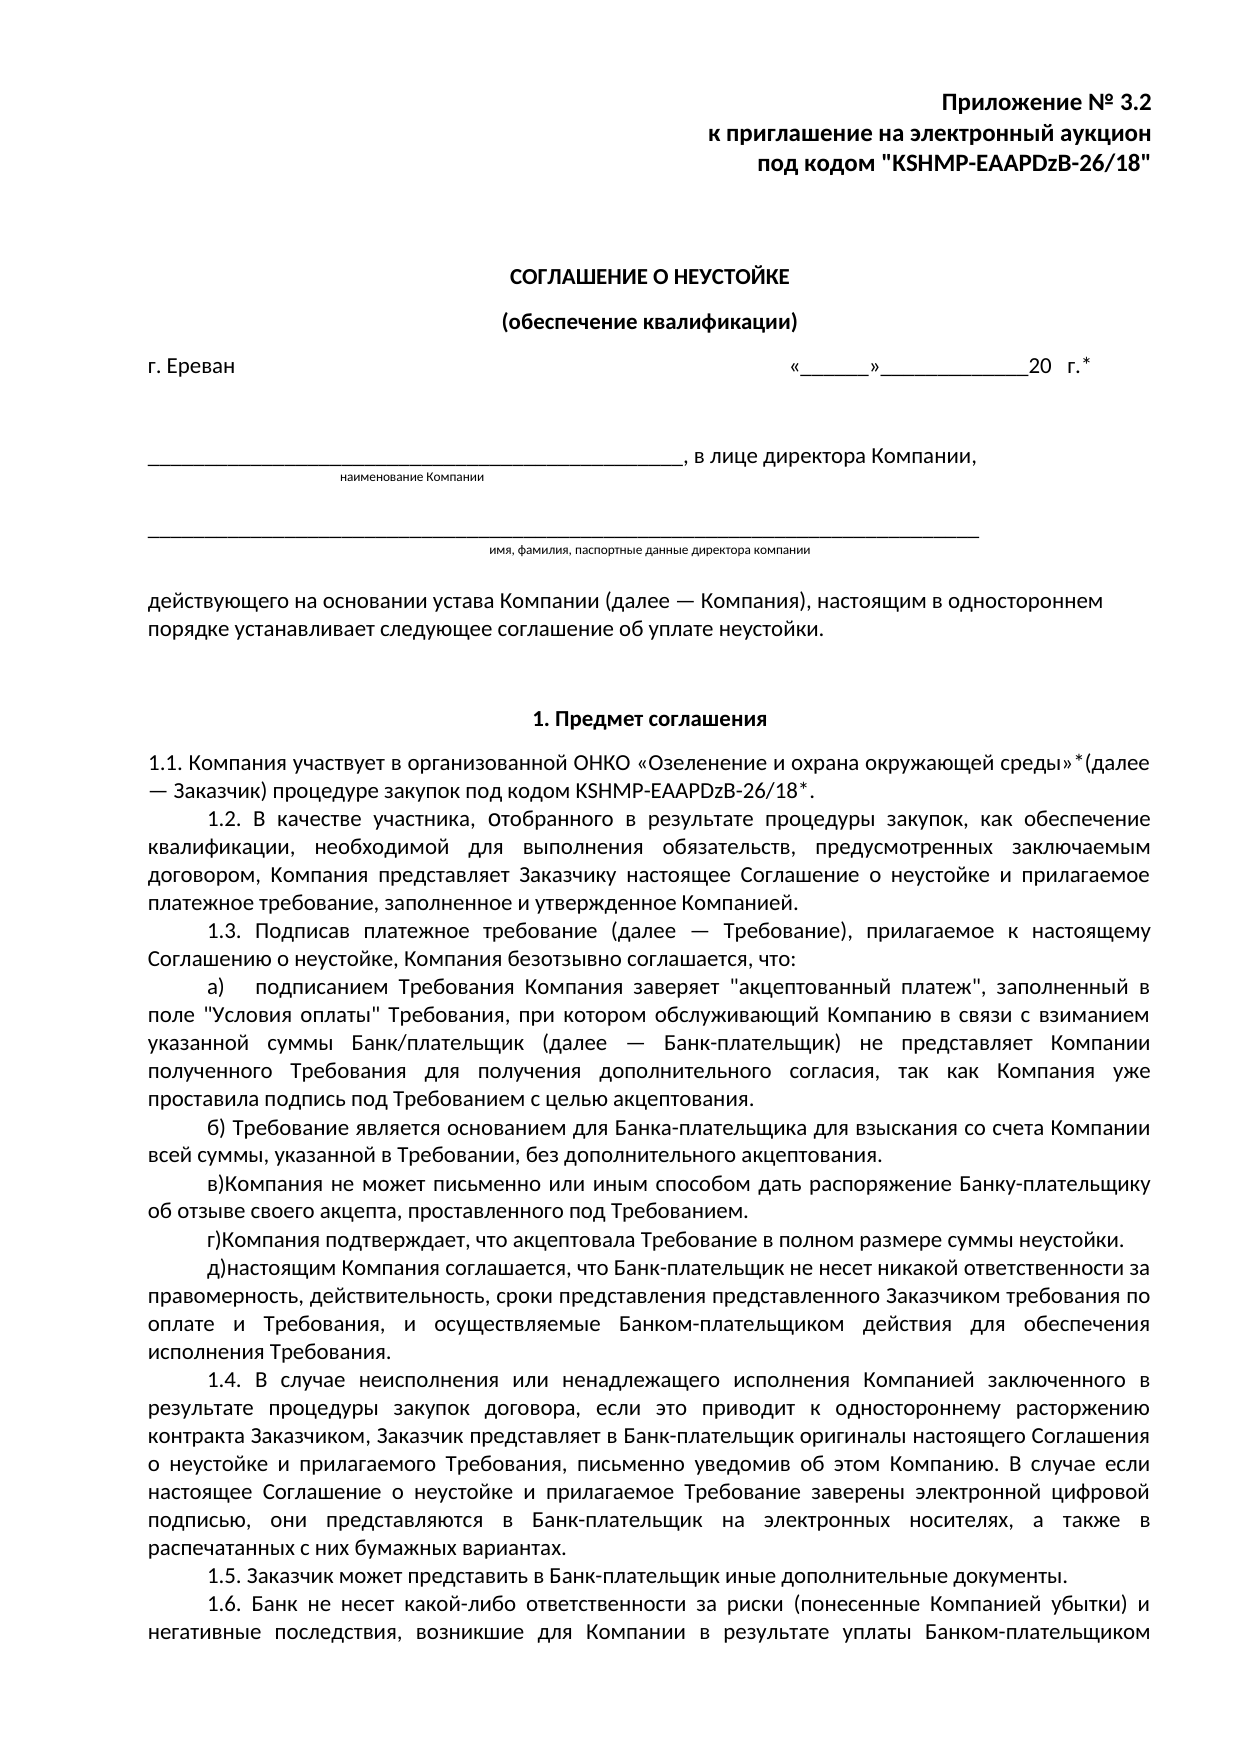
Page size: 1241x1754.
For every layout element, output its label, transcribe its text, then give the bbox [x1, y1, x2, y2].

text 1. Предмет соглашения [148, 704, 1152, 732]
text действующего на основании устава Компании (далее — Компания), настоящим в одностороннем [148, 586, 1152, 614]
text 1.2. В качестве участника, օтобранного в результате процедуры закупок, как обеспечение квалификации, необходимой для выполнения обязательств, предусмотренных заключаемым договором, Kомпания представляет Заказчику настоящее Соглашение о неустойке и прилагаемое платежное требование, заполненное и утвержденное Компанией. [148, 804, 1152, 916]
text 1.3. Подписав платежное требование (далее — Требование), прилагаемое к настоящему Соглашению о неустойке, Компания безотзывно соглашается, что: [148, 916, 1152, 972]
text наименование Компании [340, 469, 1152, 497]
text 1.1. Компания участвует в организованной ОНКО «Озеленение и охрана окружающей среды»*(далее — Заказчик) процедуре закупок под кодом KSHMP-EAAPDzB-26/18*. [148, 748, 1152, 804]
text порядке устанавливает следующее соглашение об уплате неустойки. [148, 614, 1152, 642]
text (обеспечение квалификации) [148, 307, 1152, 335]
text _________________________________________________________________________ [148, 513, 1152, 542]
text в)Компания не может письменно или иным способом дать распоряжение Банку-плательщику об отзыве своего акцепта, проставленного под Требованием. [148, 1169, 1152, 1225]
text д)настоящим Компания соглашается, что Банк-плательщик не несет никакой ответственности за правомерность, действительность, сроки представления представленного Заказчиком требования по оплате и Требования, и осуществляемые Банком-плательщиком действия для обеспечения исполнения Требования. [148, 1253, 1152, 1365]
text под кодом "KSHMP-EAAPDzB-26/18" [177, 147, 1152, 178]
text к приглашение на электронный аукцион [177, 117, 1152, 147]
text а) подписанием Требования Компания заверяет "акцептованный платеж", заполненный в поле "Условия оплаты" Требования, при котором обслуживающий Компанию в связи с взиманием указанной суммы Банк/плательщик (далее — Банк-плательщик) не представляет Компании полученного Требования для получения дополнительного согласия, так как Компания уже проставила подпись под Требованием с целью акцептования. [148, 972, 1152, 1113]
text _______________________________________________, в лице директора Компании, [148, 441, 1152, 469]
text 1.5. Заказчик может представить в Банк-плательщик иные дополнительные документы. [148, 1561, 1152, 1589]
text б) Требование является основанием для Банка-плательщика для взыскания со счета Компании всей суммы, указанной в Требовании, без дополнительного акцептования. [148, 1113, 1152, 1169]
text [148, 1589, 1152, 1645]
text СОГЛАШЕНИЕ О НЕУСТОЙКЕ [148, 262, 1152, 290]
text г)Компания подтверждает, что акцептовала Требование в полном размере суммы неустойки. [148, 1225, 1152, 1253]
table_header «______»_____________20 г.* [635, 351, 1104, 396]
table_header г. Ереван [136, 351, 635, 396]
text имя, фамилия, паспортные данные директора компании [148, 542, 1152, 569]
text 1.4. В случае неисполнения или ненадлежащего исполнения Компанией заключенного в результате процедуры закупок договора, если это приводит к одностороннему расторжению контракта Заказчиком, Заказчик представляет в Банк-плательщик оригиналы настоящего Соглашения о неустойке и прилагаемого Требования, письменно уведомив об этом Компанию. В случае если настоящее Соглашение о неустойке и прилагаемое Требование заверены электронной цифровой подписью, они представляются в Банк-плательщик на электронных носителях, а также в распечатанных с них бумажных вариантах. [148, 1365, 1152, 1561]
text Приложение № 3.2 [148, 86, 1152, 117]
